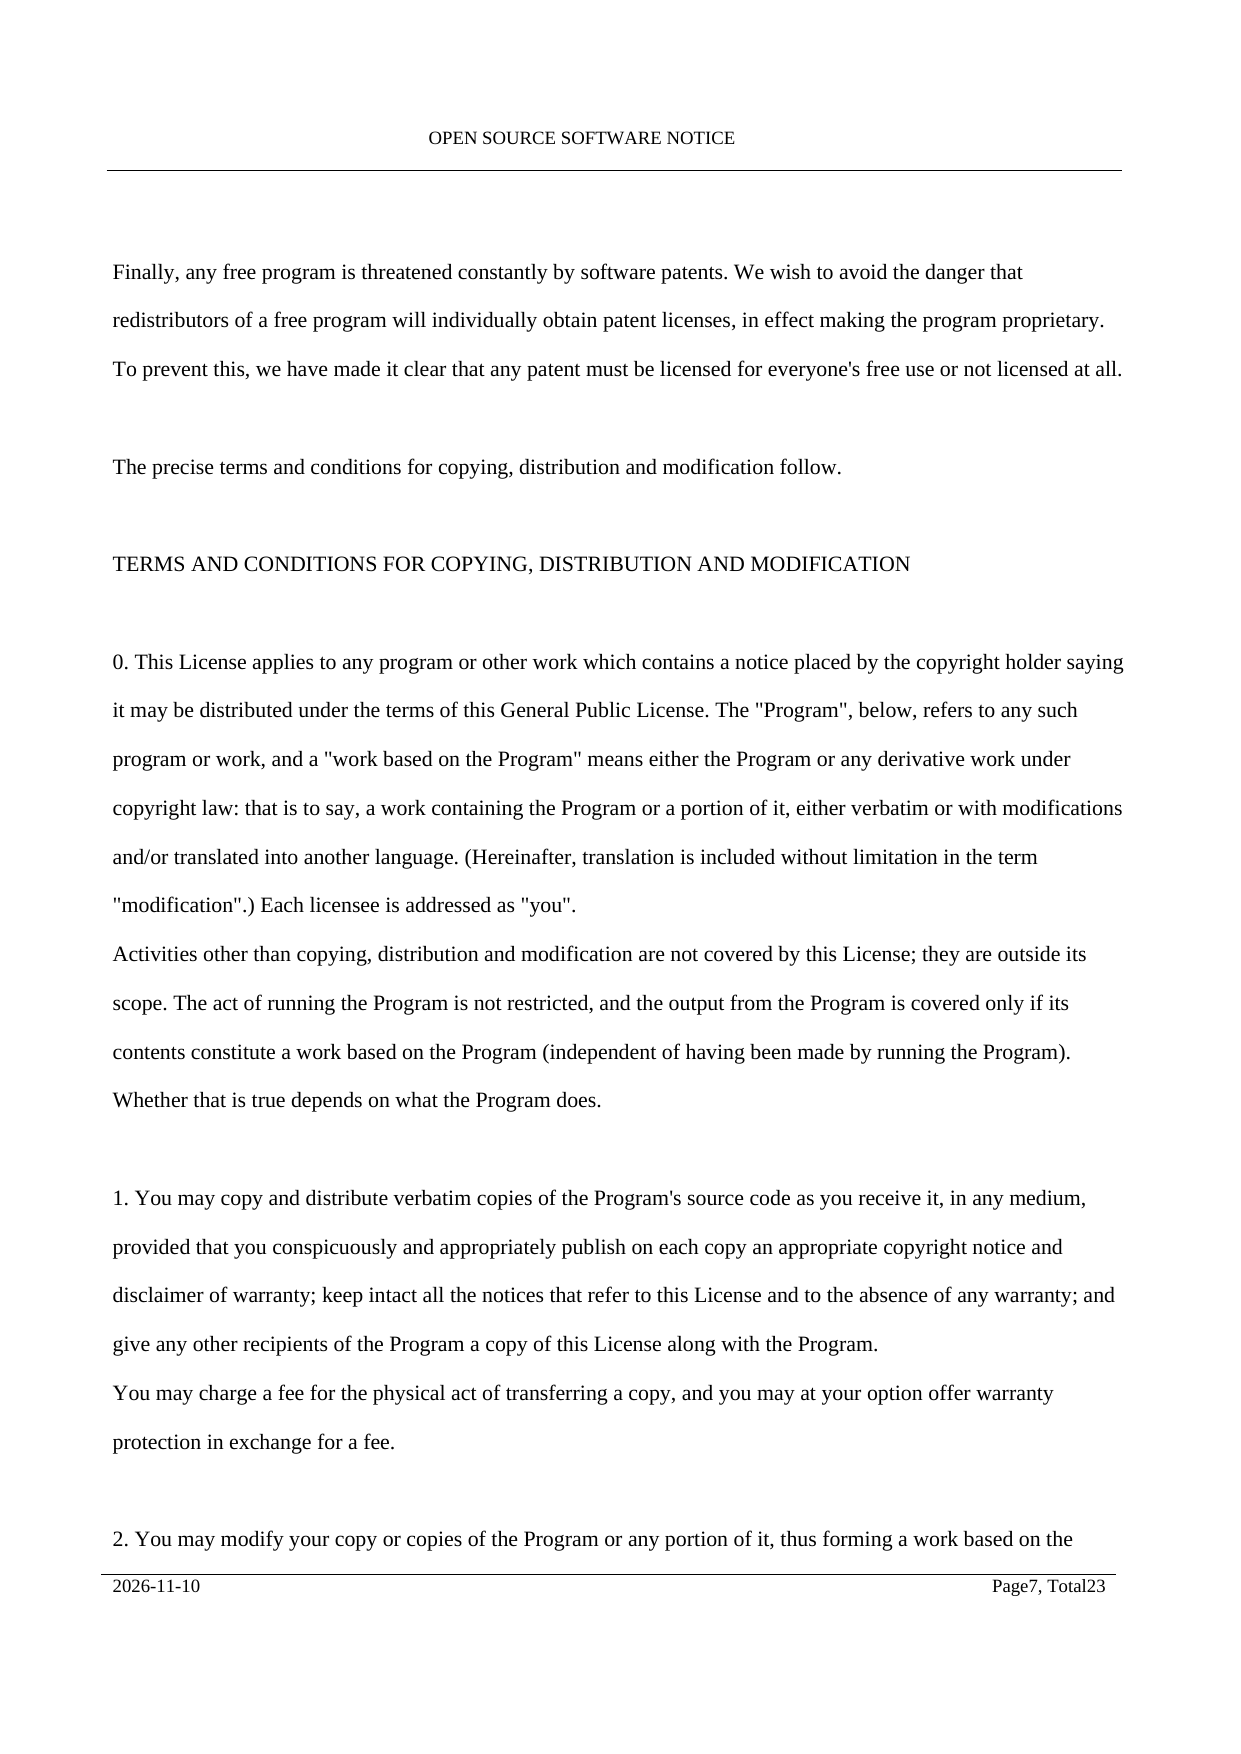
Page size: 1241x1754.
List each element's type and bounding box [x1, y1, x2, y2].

text [112, 206, 1128, 1555]
